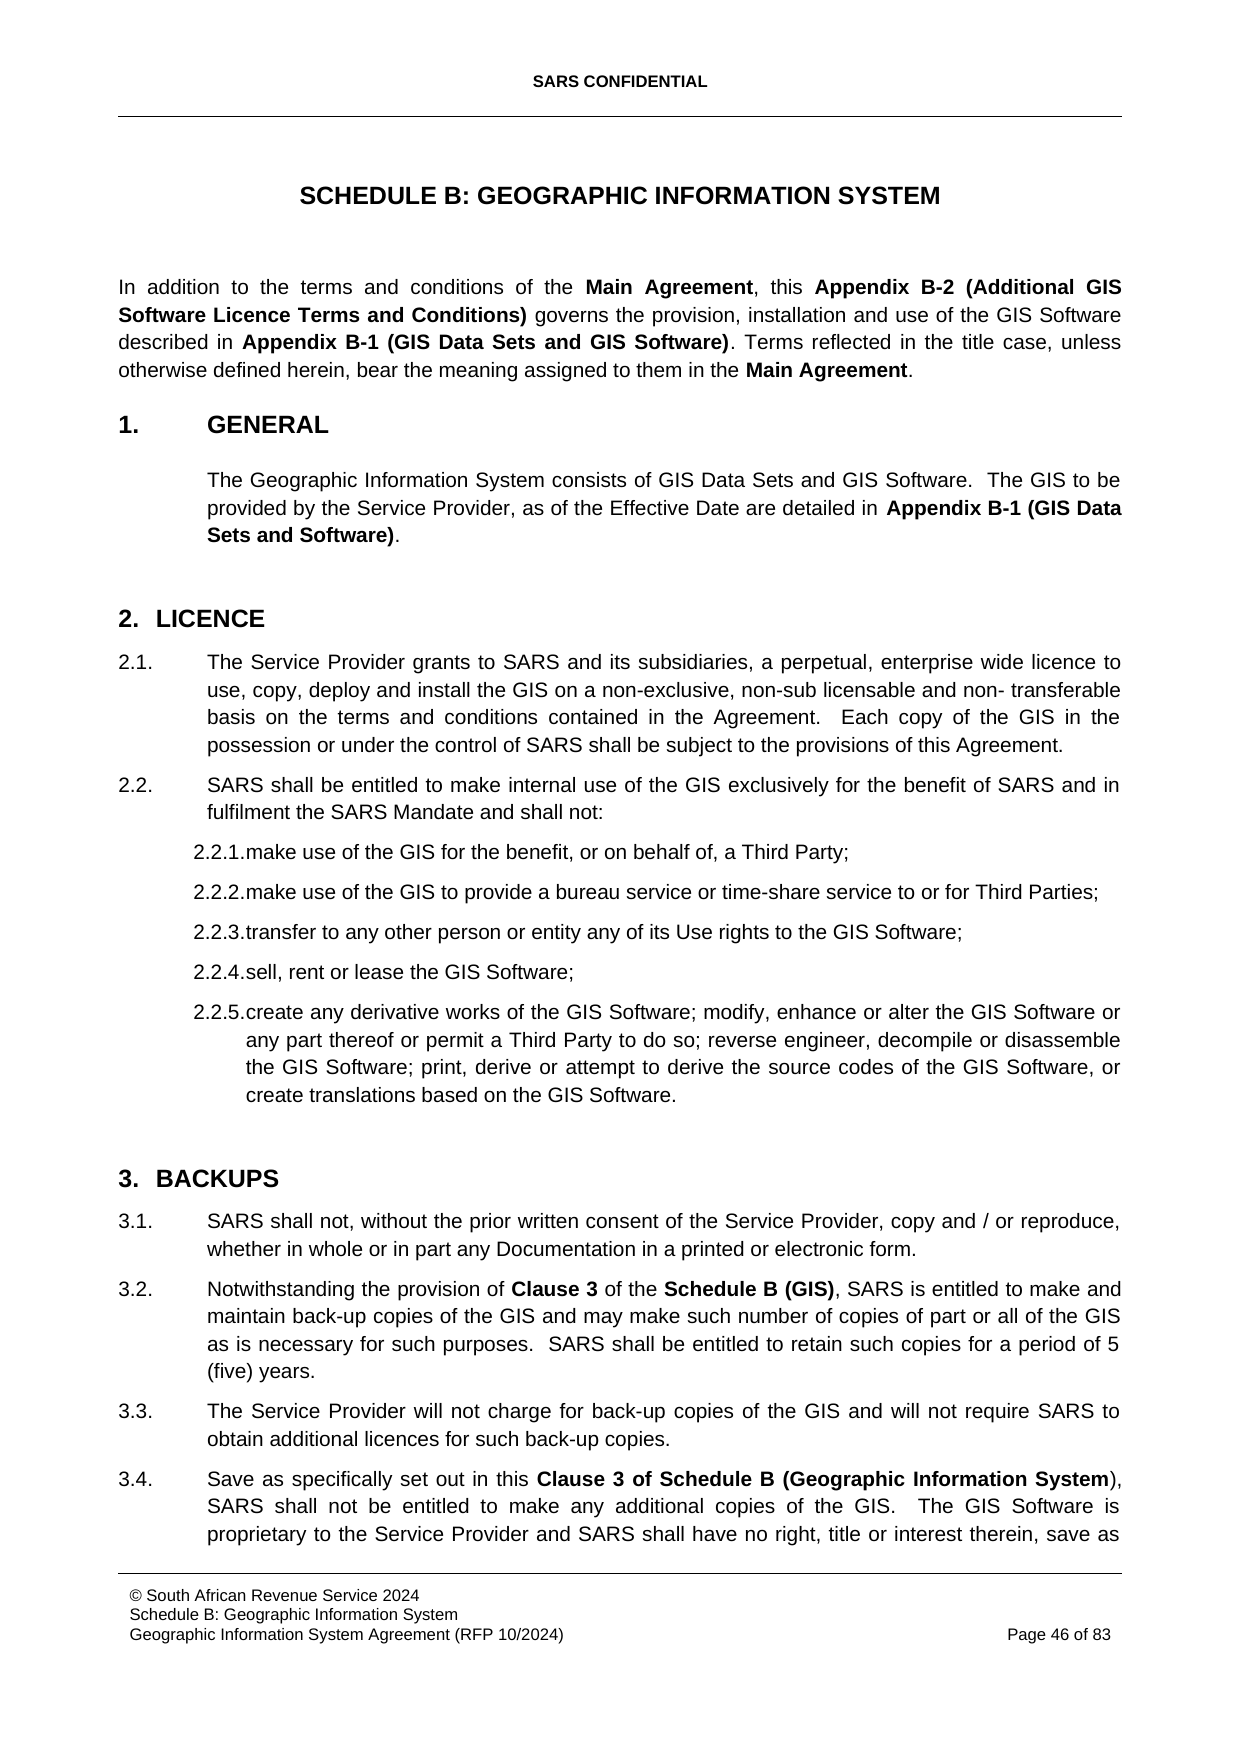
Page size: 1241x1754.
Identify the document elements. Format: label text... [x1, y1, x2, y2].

list SARS shall not, without the prior written consent of the Service Provider, copy and / or reproduce, whether in whole or in part any Documentation in a printed or electronic form. [118, 1209, 1122, 1261]
list The Service Provider will not charge for back-up copies of the GIS and will not require SARS to obtain additional licences for such back-up copies. [118, 1399, 1122, 1451]
text BACKUPS [118, 1164, 1122, 1192]
text SCHEDULE B: GEOGRAPHIC INFORMATION SYSTEM [118, 181, 1122, 209]
text sell, rent or lease the GIS Software; [193, 960, 1122, 984]
text The Geographic Information System consists of GIS Data Sets and GIS Software. The GIS to be provided by the Service Provider, as of the Effective Date are detailed in Appendix B-1 (GIS Data Sets and Software). [207, 468, 1122, 547]
text create any derivative works of the GIS Software; modify, enhance or alter the GIS Software or any part thereof or permit a Third Party to do so; reverse engineer, decompile or disassemble the GIS Software; print, derive or attempt to derive the source codes of the GIS Software, or create translations based on the GIS Software. [193, 1000, 1122, 1106]
text transfer to any other person or entity any of its Use rights to the GIS Software; [193, 920, 1122, 944]
text In addition to the terms and conditions of the Main Agreement, this Appendix B-2 (Additional GIS Software Licence Terms and Conditions) governs the provision, installation and use of the GIS Software described in Appendix B-1 (GIS Data Sets and GIS Software). Terms reflected in the title case, unless otherwise defined herein, bear the meaning assigned to them in the Main Agreement. [118, 275, 1122, 382]
text make use of the GIS to provide a bureau service or time-share service to or for Third Parties; [193, 880, 1122, 904]
text LICENCE [118, 604, 1122, 633]
list GENERAL [118, 410, 1122, 439]
list SARS shall be entitled to make internal use of the GIS exclusively for the benefit of SARS and in fulfilment the SARS Mandate and shall not: [118, 772, 1122, 824]
text make use of the GIS for the benefit, or on behalf of, a Third Party; [193, 840, 1122, 864]
list The Service Provider grants to SARS and its subsidiaries, a perpetual, enterprise wide licence to use, copy, deploy and install the GIS on a non-exclusive, non-sub licensable and non- transferable basis on the terms and conditions contained in the Agreement. Each copy of the GIS in the possession or under the control of SARS shall be subject to the provisions of this Agreement. [118, 650, 1122, 756]
list Notwithstanding the provision of Clause 3 of the Schedule B (GIS), SARS is entitled to make and maintain back-up copies of the GIS and may make such number of copies of part or all of the GIS as is necessary for such purposes. SARS shall be entitled to retain such copies for a period of 5 (five) years. [118, 1277, 1122, 1383]
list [118, 1467, 1122, 1546]
